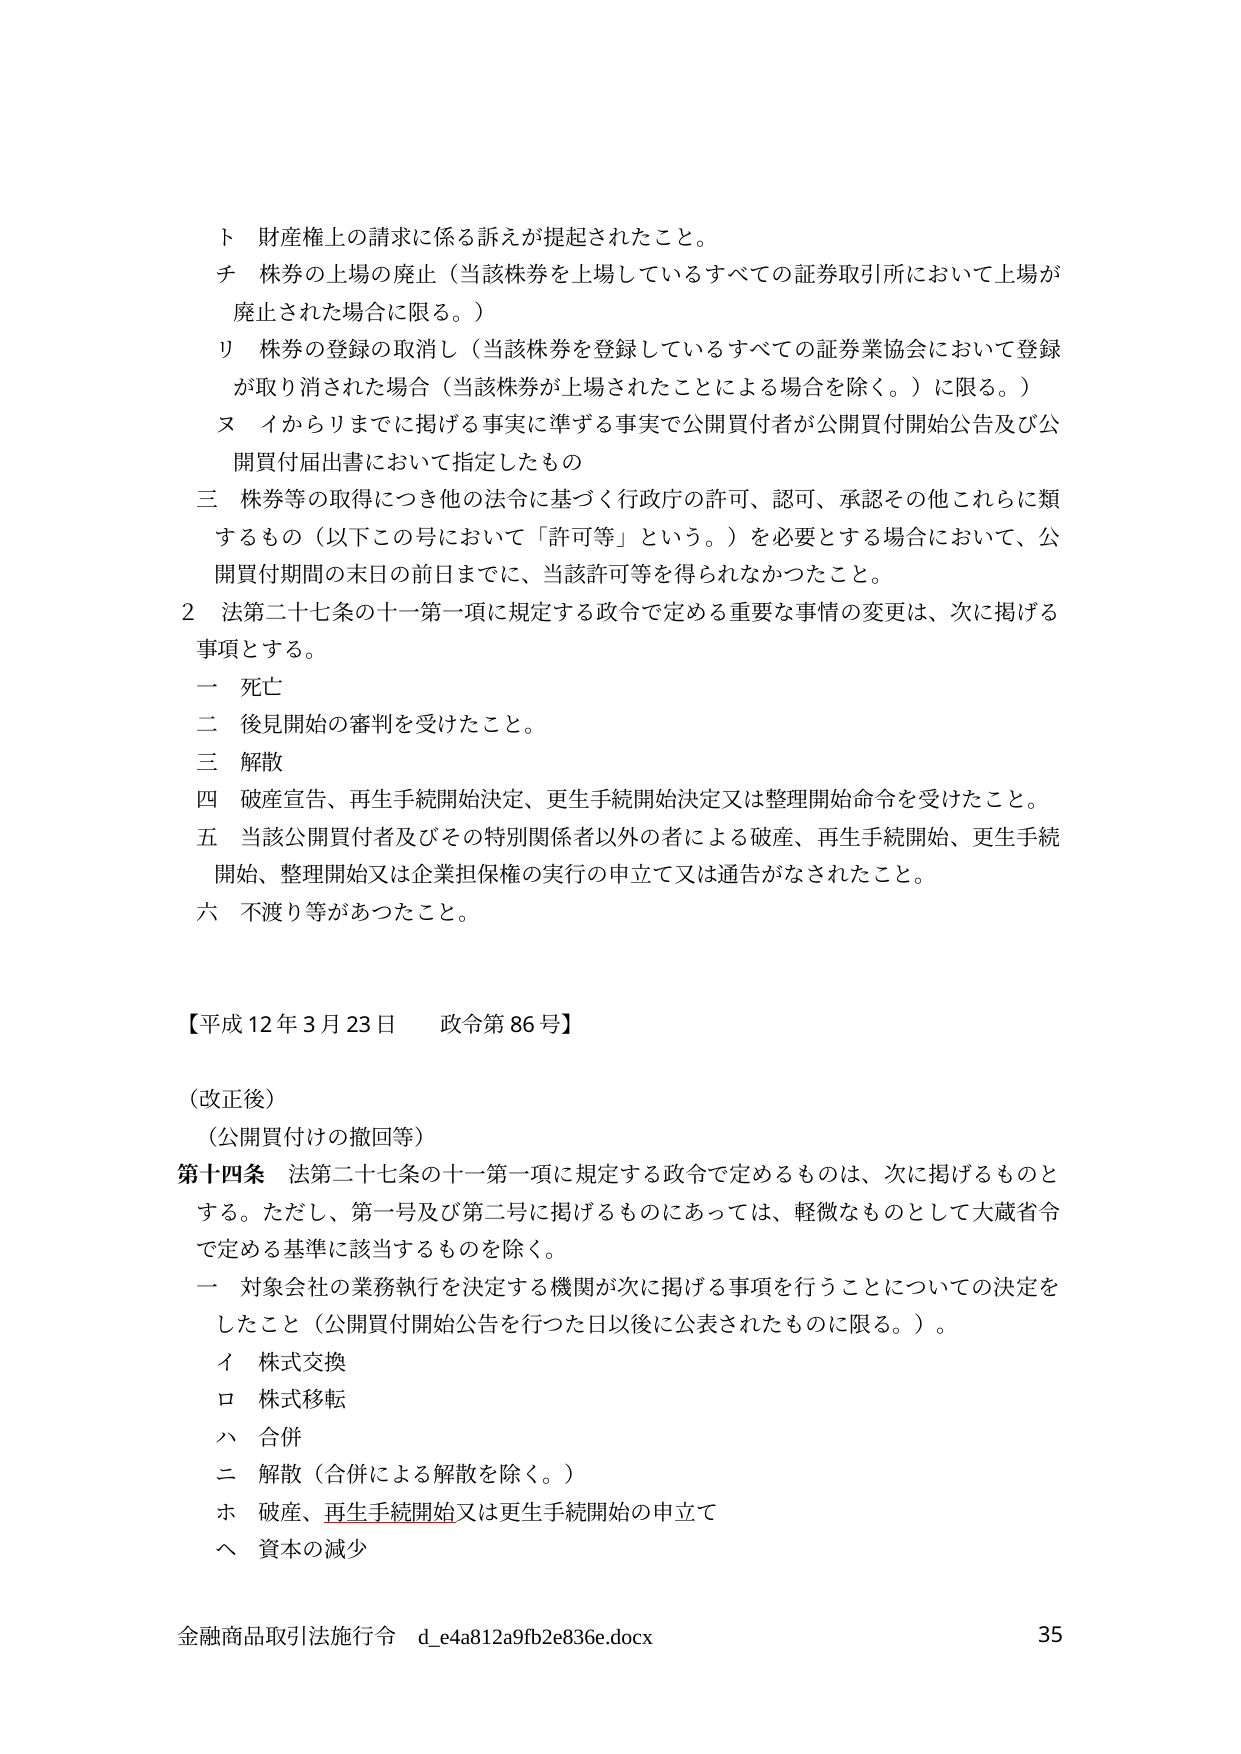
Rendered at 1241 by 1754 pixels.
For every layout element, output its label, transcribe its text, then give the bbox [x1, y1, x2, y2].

text ２ 法第二十七条の十一第一項に規定する政令で定める重要な事情の変更は、次に掲げる事項とする。 [177, 592, 1063, 667]
text ハ 合併 [215, 1417, 1063, 1454]
text ヌ イからリまでに掲げる事実に準ずる事実で公開買付者が公開買付開始公告及び公開買付届出書において指定したもの [215, 404, 1063, 479]
text 【平成12年3月23日 政令第86号】 [177, 1004, 1063, 1042]
text ト 財産権上の請求に係る訴えが提起されたこと。 [215, 217, 1063, 254]
text （改正後） [177, 1079, 1063, 1117]
text 一 対象会社の業務執行を決定する機関が次に掲げる事項を行うことについての決定をしたこと（公開買付開始公告を行つた日以後に公表されたものに限る。）。 [196, 1267, 1063, 1342]
text 一 死亡 [196, 667, 1063, 704]
text （公開買付けの撤回等） [196, 1117, 1063, 1154]
text ロ 株式移転 [215, 1379, 1063, 1417]
text 六 不渡り等があつたこと。 [196, 892, 1063, 929]
text リ 株券の登録の取消し（当該株券を登録しているすべての証券業協会において登録が取り消された場合（当該株券が上場されたことによる場合を除く。）に限る。） [215, 329, 1063, 404]
text チ 株券の上場の廃止（当該株券を上場しているすべての証券取引所において上場が廃止された場合に限る。） [215, 254, 1063, 329]
text ヘ 資本の減少 [215, 1529, 1063, 1567]
text 三 株券等の取得につき他の法令に基づく行政庁の許可、認可、承認その他これらに類するもの（以下この号において「許可等」という。）を必要とする場合において、公開買付期間の末日の前日までに、当該許可等を得られなかつたこと。 [196, 479, 1063, 592]
text 第十四条 法第二十七条の十一第一項に規定する政令で定めるものは、次に掲げるものとする。ただし、第一号及び第二号に掲げるものにあっては、軽微なものとして大蔵省令で定める基準に該当するものを除く。 [177, 1154, 1063, 1267]
text 五 当該公開買付者及びその特別関係者以外の者による破産、再生手続開始、更生手続開始、整理開始又は企業担保権の実行の申立て又は通告がなされたこと。 [196, 817, 1063, 892]
text ホ 破産、再生手続開始又は更生手続開始の申立て [215, 1492, 1063, 1529]
text ニ 解散（合併による解散を除く。） [215, 1454, 1063, 1492]
text 二 後見開始の審判を受けたこと。 [196, 704, 1063, 742]
text 三 解散 [196, 742, 1063, 779]
text イ 株式交換 [215, 1342, 1063, 1379]
text 四 破産宣告、再生手続開始決定、更生手続開始決定又は整理開始命令を受けたこと。 [196, 779, 1063, 817]
